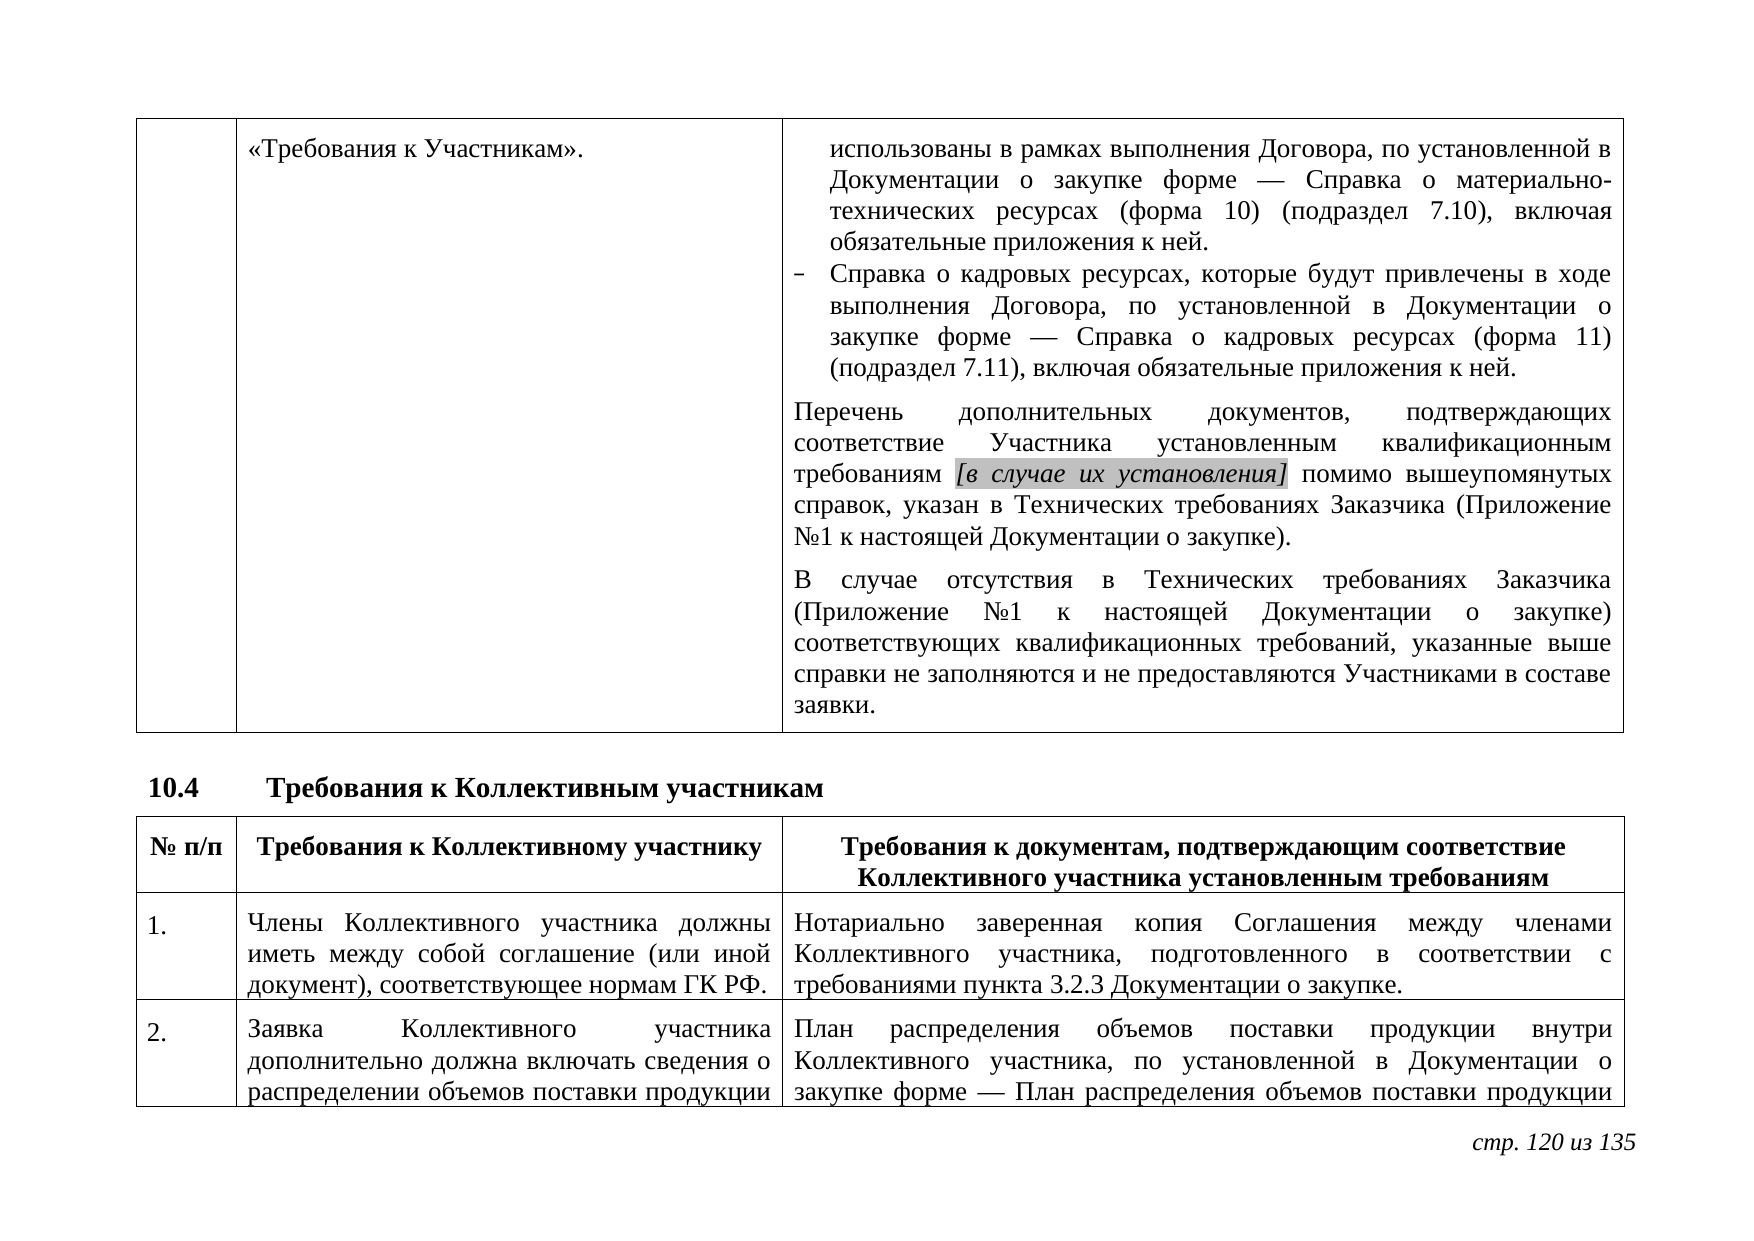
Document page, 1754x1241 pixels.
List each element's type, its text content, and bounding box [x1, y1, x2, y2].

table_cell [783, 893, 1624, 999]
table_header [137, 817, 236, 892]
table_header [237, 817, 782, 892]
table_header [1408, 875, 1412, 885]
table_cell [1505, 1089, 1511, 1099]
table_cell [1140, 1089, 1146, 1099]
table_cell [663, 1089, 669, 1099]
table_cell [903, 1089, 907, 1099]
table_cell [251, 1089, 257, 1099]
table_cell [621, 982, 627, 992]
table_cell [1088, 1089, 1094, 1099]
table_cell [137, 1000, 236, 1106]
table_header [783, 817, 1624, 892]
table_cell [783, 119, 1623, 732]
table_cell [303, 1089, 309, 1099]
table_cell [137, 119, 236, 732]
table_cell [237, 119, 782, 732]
subtitle Требования к Коллективным участникам [148, 770, 1636, 804]
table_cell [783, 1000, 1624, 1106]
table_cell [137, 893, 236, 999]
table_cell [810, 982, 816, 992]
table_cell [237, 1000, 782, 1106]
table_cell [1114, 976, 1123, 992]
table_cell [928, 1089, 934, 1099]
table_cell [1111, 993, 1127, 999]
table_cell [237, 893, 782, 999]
